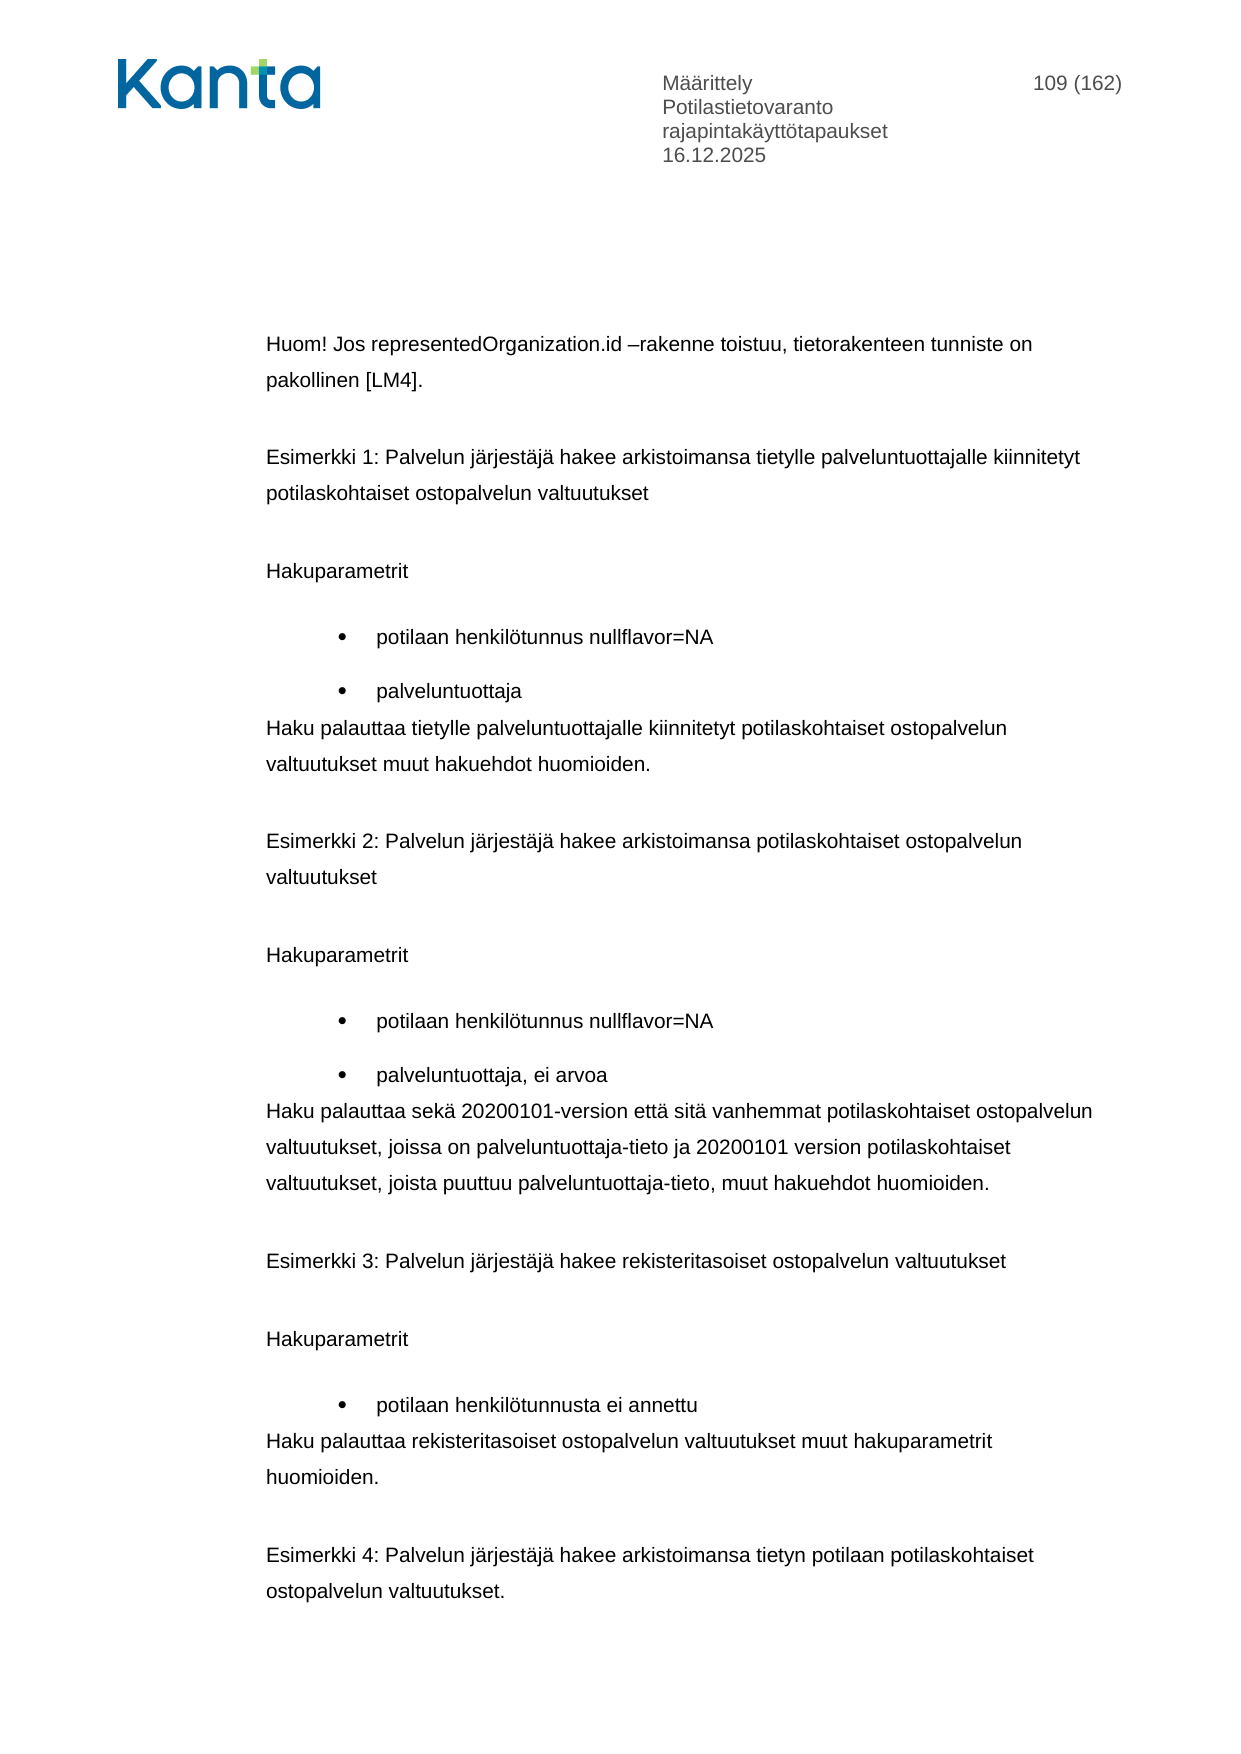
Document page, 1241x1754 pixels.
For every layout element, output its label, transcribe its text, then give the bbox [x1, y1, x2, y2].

text Haku palauttaa sekä 20200101-version että sitä vanhemmat potilaskohtaiset ostopalvelun valtuutukset, joissa on palveluntuottaja-tieto ja 20200101 version potilaskohtaiset valtuutukset, joista puuttuu palveluntuottaja-tieto, muut hakuehdot huomioiden. [266, 1099, 1107, 1195]
list potilaan henkilötunnus nullflavor=NA [339, 622, 1107, 649]
list potilaan henkilötunnus nullflavor=NA [339, 1006, 1107, 1033]
text Haku palauttaa rekisteritasoiset ostopalvelun valtuutukset muut hakuparametrit huomioiden. [266, 1429, 1107, 1489]
list palveluntuottaja, ei arvoa [339, 1060, 1107, 1087]
text Haku palauttaa tietylle palveluntuottajalle kiinnitetyt potilaskohtaiset ostopalvelun valtuutukset muut hakuehdot huomioiden. [266, 715, 1107, 775]
text Esimerkki 3: Palvelun järjestäjä hakee rekisteritasoiset ostopalvelun valtuutukset [266, 1249, 1107, 1273]
picture [118, 59, 321, 109]
text Hakuparametrit [266, 559, 1107, 583]
list palveluntuottaja [339, 676, 1107, 703]
text Hakuparametrit [266, 1326, 1107, 1350]
text Esimerkki 2: Palvelun järjestäjä hakee arkistoimansa potilaskohtaiset ostopalvelun valtuutukset [266, 829, 1107, 889]
list potilaan henkilötunnusta ei annettu [339, 1389, 1107, 1416]
text Esimerkki 4: Palvelun järjestäjä hakee arkistoimansa tietyn potilaan potilaskohtaiset ostopalvelun valtuutukset. [266, 1542, 1107, 1602]
text Huom! Jos representedOrganization.id –rakenne toistuu, tietorakenteen tunniste on pakollinen [LM4]. [266, 332, 1107, 391]
text Hakuparametrit [266, 942, 1107, 966]
text Esimerkki 1: Palvelun järjestäjä hakee arkistoimansa tietylle palveluntuottajalle kiinnitetyt potilaskohtaiset ostopalvelun valtuutukset [266, 445, 1107, 505]
